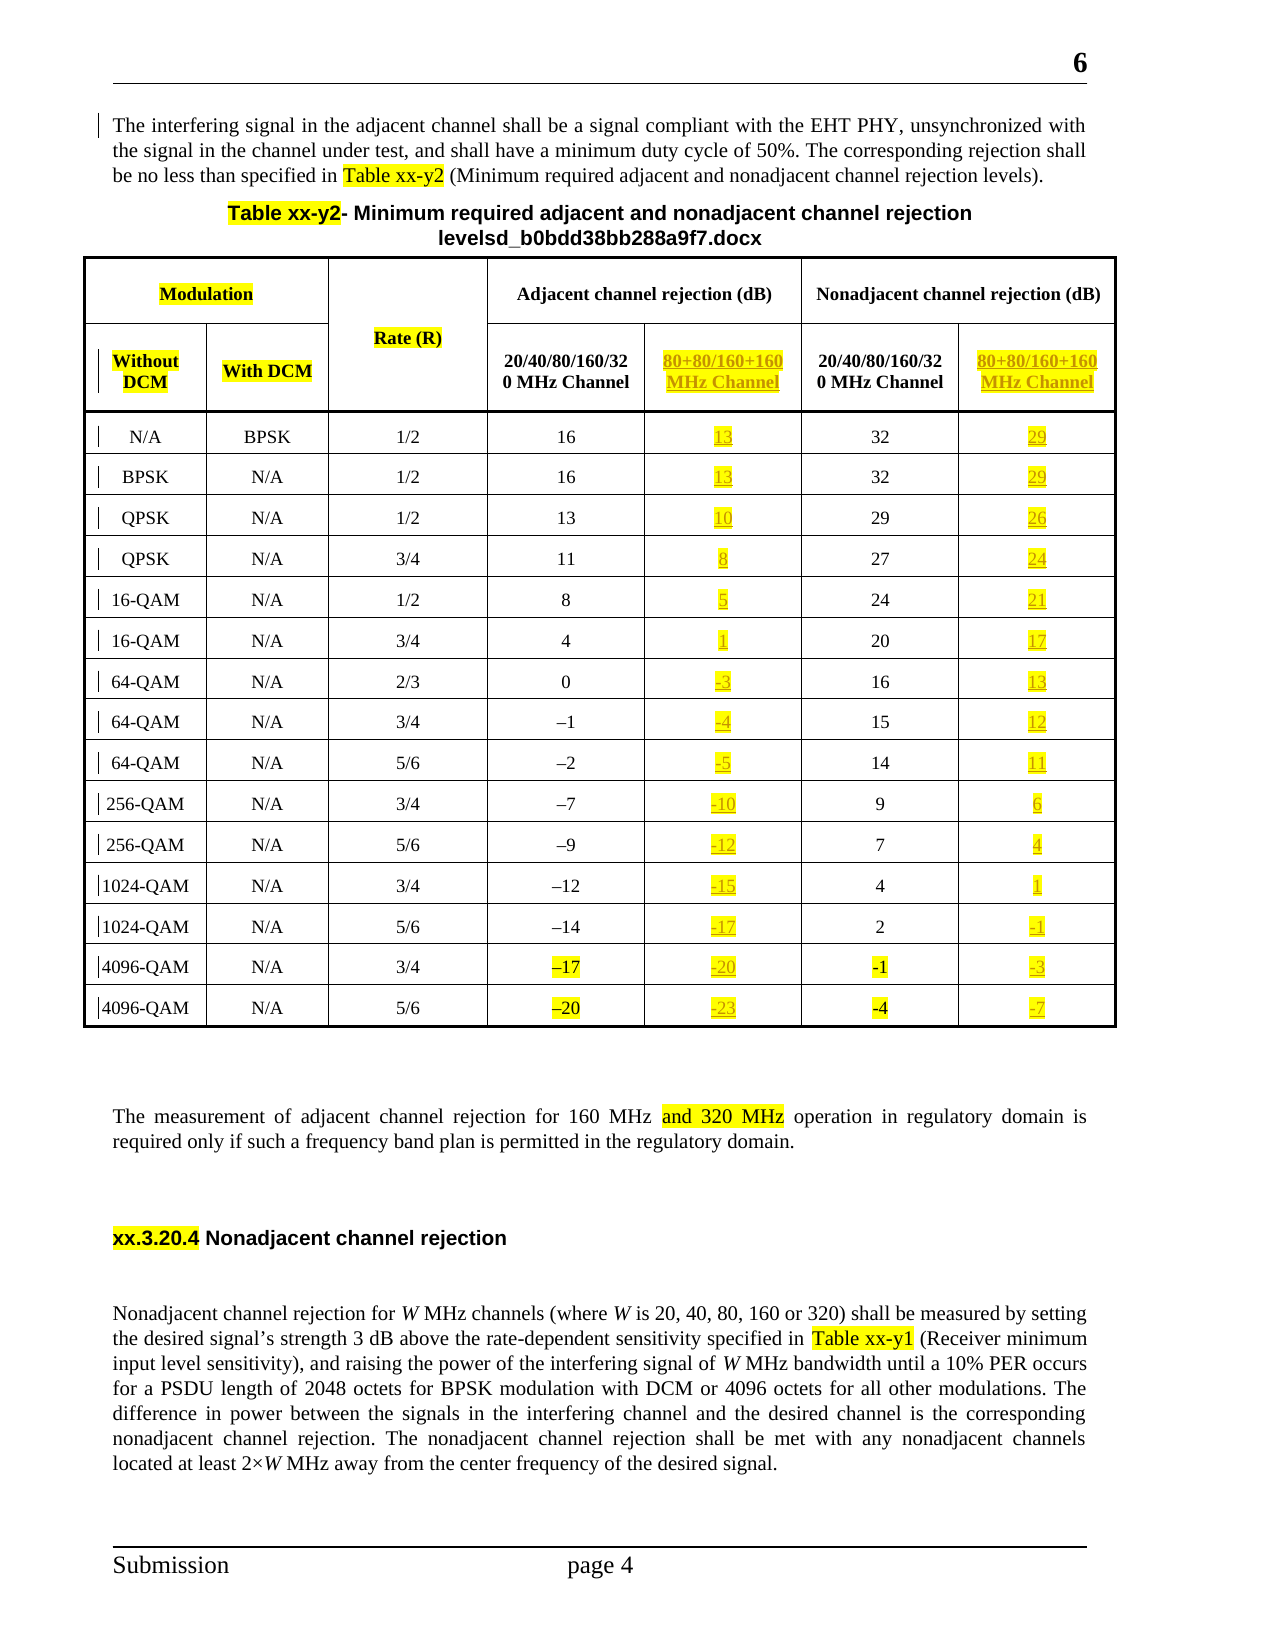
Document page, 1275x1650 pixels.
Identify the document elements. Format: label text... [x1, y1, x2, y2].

table_cell 256-QAM [86, 781, 206, 821]
table_cell [959, 699, 1114, 739]
table_cell 7 [802, 822, 958, 862]
table_cell 5/6 [329, 740, 487, 780]
table_cell [645, 536, 801, 576]
table_cell 256-QAM [86, 822, 206, 862]
table_cell [959, 985, 1114, 1025]
table_cell 24 [802, 577, 958, 617]
table_cell [645, 863, 801, 902]
table_cell 1024-QAM [86, 863, 206, 902]
table_cell [645, 659, 801, 698]
table_cell 4096-QAM [86, 985, 206, 1025]
table_cell 64-QAM [86, 740, 206, 780]
table_cell [959, 863, 1114, 902]
table_cell [645, 324, 801, 410]
table_cell [959, 413, 1114, 453]
table_cell N/A [207, 454, 328, 494]
table_cell –2 [488, 740, 644, 780]
table_cell [959, 659, 1114, 698]
table_cell 3/4 [329, 536, 487, 576]
text The measurement of adjacent channel rejection for 160 MHz and 320 MHz operation in regulatory domain is required only if such a frequency band plan is permitted in the regulatory domain. [112, 1103, 1087, 1153]
table_cell 16 [488, 454, 644, 494]
table_cell N/A [207, 659, 328, 698]
table_cell 2 [802, 904, 958, 943]
table_cell 5/6 [329, 822, 487, 862]
table_cell 3/4 [329, 863, 487, 902]
table_cell –20 [488, 985, 644, 1025]
table_cell 29 [802, 495, 958, 535]
table_cell N/A [207, 536, 328, 576]
table_cell [645, 985, 801, 1025]
table_cell [645, 577, 801, 617]
table_cell 1/2 [329, 495, 487, 535]
table_cell 20/40/80/160/320 MHz Channel [488, 324, 644, 410]
table_cell Rate (R) [329, 259, 487, 410]
table_cell [959, 324, 1114, 410]
table_cell N/A [207, 863, 328, 902]
table_cell 27 [802, 536, 958, 576]
table_cell [959, 577, 1114, 617]
table_cell [645, 454, 801, 494]
table_cell 20 [802, 618, 958, 657]
table_cell N/A [207, 740, 328, 780]
table_cell Without DCM [86, 324, 206, 410]
table_cell –12 [488, 863, 644, 902]
table_cell [959, 536, 1114, 576]
table_cell Modulation [86, 259, 328, 323]
table_cell N/A [207, 495, 328, 535]
table_cell –9 [488, 822, 644, 862]
table_cell 16-QAM [86, 618, 206, 657]
table_cell 3/4 [329, 699, 487, 739]
table_cell [959, 904, 1114, 943]
table_cell 9 [802, 781, 958, 821]
table_cell 2/3 [329, 659, 487, 698]
table_cell 1024-QAM [86, 904, 206, 943]
table_cell N/A [207, 822, 328, 862]
table_cell 4 [802, 863, 958, 902]
table_cell [645, 781, 801, 821]
table_cell 5/6 [329, 904, 487, 943]
table_cell [645, 904, 801, 943]
table_cell N/A [207, 577, 328, 617]
table_header Table xx-y2- Minimum required adjacent and nonadjacent channel rejection levels [84, 188, 1116, 256]
text xx.3.20.4 Nonadjacent channel rejection [112, 1225, 1087, 1250]
table_cell QPSK [86, 536, 206, 576]
table_cell N/A [86, 413, 206, 453]
table_cell [959, 781, 1114, 821]
table_cell [959, 740, 1114, 780]
table_cell [645, 618, 801, 657]
table_cell [959, 944, 1114, 984]
table_cell [645, 822, 801, 862]
table_cell 13 [488, 495, 644, 535]
table_cell 8 [488, 577, 644, 617]
table_cell BPSK [207, 413, 328, 453]
table_cell N/A [207, 944, 328, 984]
table_cell 3/4 [329, 944, 487, 984]
table_cell N/A [207, 904, 328, 943]
table_cell –1 [488, 699, 644, 739]
table_cell [645, 699, 801, 739]
text The interfering signal in the adjacent channel shall be a signal compliant with the EHT PHY, unsynchronized with the signal in the channel under test, and shall have a minimum duty cycle of 50%. The corresponding rejection shall be no less than specified in Table xx-y2 (Minimum required adjacent and nonadjacent channel rejection levels). [112, 112, 1087, 187]
table_cell 11 [488, 536, 644, 576]
table_cell [959, 618, 1114, 657]
table_cell [645, 495, 801, 535]
table_cell 15 [802, 699, 958, 739]
table_cell [645, 944, 801, 984]
table_cell 16-QAM [86, 577, 206, 617]
table_cell [959, 454, 1114, 494]
table_cell 64-QAM [86, 699, 206, 739]
table_cell N/A [207, 781, 328, 821]
table_cell –14 [488, 904, 644, 943]
table_cell 16 [802, 659, 958, 698]
table_cell QPSK [86, 495, 206, 535]
table_cell BPSK [86, 454, 206, 494]
table_cell 16 [488, 413, 644, 453]
table_cell –7 [488, 781, 644, 821]
table_cell 14 [802, 740, 958, 780]
table_cell N/A [207, 985, 328, 1025]
table_cell 4096-QAM [86, 944, 206, 984]
table_cell 3/4 [329, 618, 487, 657]
table_cell Nonadjacent channel rejection (dB) [802, 259, 1114, 323]
table_cell N/A [207, 618, 328, 657]
table_cell [959, 495, 1114, 535]
table_cell [645, 413, 801, 453]
table_cell 3/4 [329, 781, 487, 821]
table_cell –17 [488, 944, 644, 984]
table_cell With DCM [207, 324, 328, 410]
table_cell 5/6 [329, 985, 487, 1025]
table_cell 1/2 [329, 454, 487, 494]
table_cell [645, 740, 801, 780]
table_cell -1 [802, 944, 958, 984]
text Nonadjacent channel rejection for W MHz channels (where W is 20, 40, 80, 160 or 320) shall be measured by setting the desired signal’s strength 3 dB above the rate-dependent sensitivity specified in Table xx-y1 (Receiver minimum input level sensitivity), and raising the power of the interfering signal of W MHz bandwidth until a 10% PER occurs for a PSDU length of 2048 octets for BPSK modulation with DCM or 4096 octets for all other modulations. The difference in power between the signals in the interfering channel and the desired channel is the corresponding nonadjacent channel rejection. The nonadjacent channel rejection shall be met with any nonadjacent channels located at least 2×W MHz away from the center frequency of the desired signal. [112, 1300, 1087, 1475]
table_cell [959, 822, 1114, 862]
table_cell 1/2 [329, 577, 487, 617]
table_cell 20/40/80/160/320 MHz Channel [802, 324, 958, 410]
table_cell N/A [207, 699, 328, 739]
table_cell 32 [802, 413, 958, 453]
table_cell 1/2 [329, 413, 487, 453]
table_cell 64-QAM [86, 659, 206, 698]
table_cell 32 [802, 454, 958, 494]
table_cell 4 [488, 618, 644, 657]
table_cell Adjacent channel rejection (dB) [488, 259, 801, 323]
table_cell 0 [488, 659, 644, 698]
table_cell -4 [802, 985, 958, 1025]
